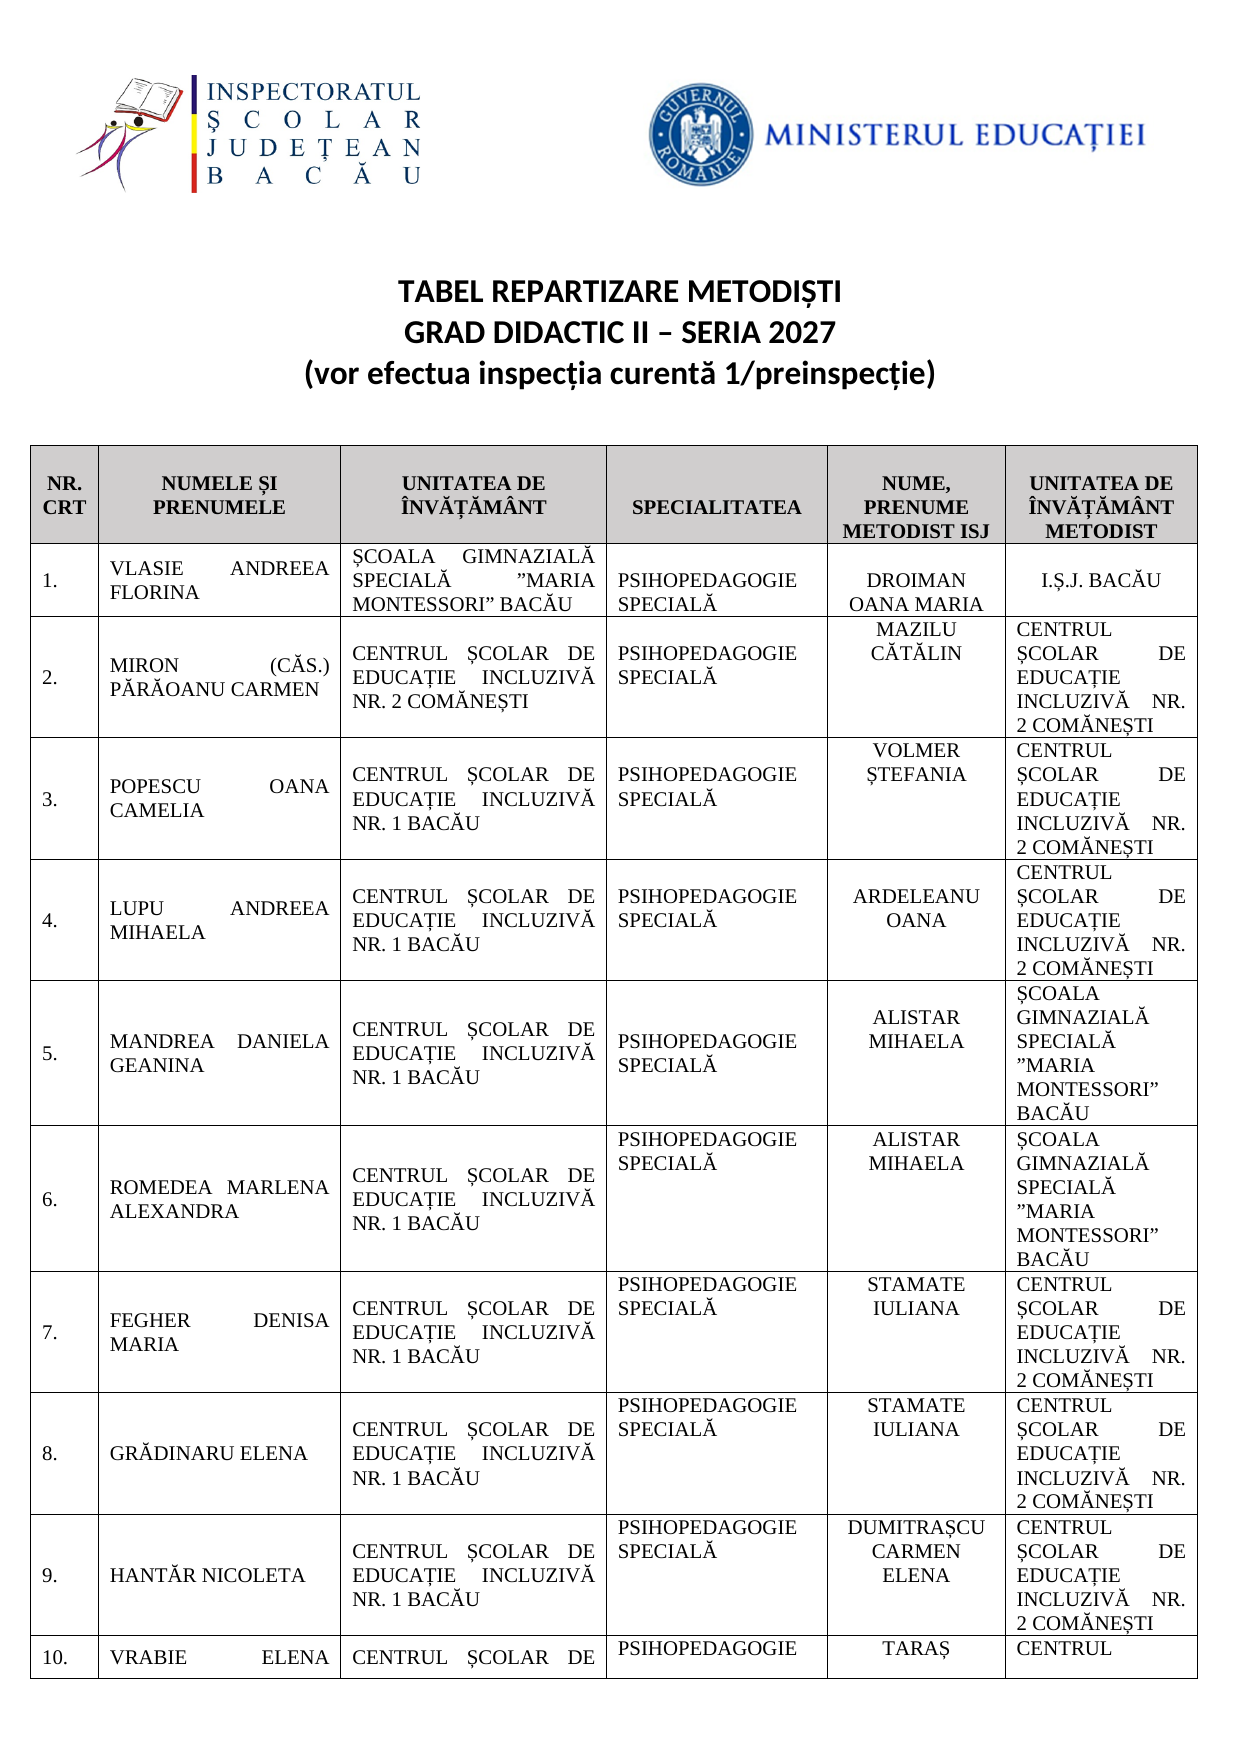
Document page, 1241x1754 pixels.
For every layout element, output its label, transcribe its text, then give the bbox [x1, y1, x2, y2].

table_header UNITATEA DE ÎNVĂȚĂMÂNT METODIST [1006, 446, 1197, 543]
table_cell MIRON (CĂS.) PĂRĂOANU CARMEN [99, 617, 340, 737]
table_header NUMELE ȘI PRENUMELE [99, 446, 340, 543]
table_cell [341, 1515, 606, 1635]
table_cell PSIHOPEDAGOGIE SPECIALĂ [607, 1272, 827, 1392]
table_cell PSIHOPEDAGOGIE SPECIALĂ [607, 738, 827, 859]
table_cell PSIHOPEDAGOGIE SPECIALĂ [607, 1393, 827, 1513]
table_cell PSIHOPEDAGOGIE SPECIALĂ [607, 544, 827, 616]
text (vor efectua inspecția curentă 1/preinspecție) [75, 352, 1165, 392]
table_cell CENTRUL ȘCOLAR DE EDUCAȚIE INCLUZIVĂ NR. 2 COMĂNEȘTI [1006, 1272, 1197, 1392]
table_header NR. CRT [31, 446, 98, 543]
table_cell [1006, 1636, 1197, 1678]
text GRAD DIDACTIC II – SERIA 2027 [75, 311, 1165, 352]
table_cell ȘCOALA GIMNAZIALĂ SPECIALĂ ”MARIA MONTESSORI” BACĂU [1006, 1126, 1197, 1271]
table_cell 9. [31, 1515, 98, 1635]
table_cell STAMATE IULIANA [828, 1393, 1005, 1513]
table_header UNITATEA DE ÎNVĂȚĂMÂNT [341, 446, 606, 543]
picture [642, 75, 1154, 193]
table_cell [99, 1636, 340, 1678]
table_cell HANTĂR NICOLETA [99, 1515, 340, 1635]
table_header NUME, PRENUME METODIST ISJ [828, 446, 1005, 543]
table_cell CENTRUL ȘCOLAR DE EDUCAȚIE INCLUZIVĂ NR. 2 COMĂNEȘTI [1006, 1393, 1197, 1513]
table_cell CENTRUL ȘCOLAR DE EDUCAȚIE INCLUZIVĂ NR. 1 BACĂU [341, 1393, 606, 1513]
table_cell ȘCOALA GIMNAZIALĂ SPECIALĂ ”MARIA MONTESSORI” BACĂU [1006, 981, 1197, 1125]
table_cell LUPU ANDREEA MIHAELA [99, 860, 340, 980]
table_cell CENTRUL ȘCOLAR DE EDUCAȚIE INCLUZIVĂ NR. 1 BACĂU [341, 981, 606, 1125]
table_cell CENTRUL ȘCOLAR DE EDUCAȚIE INCLUZIVĂ NR. 2 COMĂNEȘTI [341, 617, 606, 737]
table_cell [828, 1636, 1005, 1678]
table_cell ALISTAR MIHAELA [828, 981, 1005, 1125]
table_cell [1006, 1515, 1197, 1635]
table_cell 1. [31, 544, 98, 616]
table_cell I.Ș.J. BACĂU [1006, 544, 1197, 616]
table_cell CENTRUL ȘCOLAR DE EDUCAȚIE INCLUZIVĂ NR. 2 COMĂNEȘTI [1006, 738, 1197, 859]
table_cell PSIHOPEDAGOGIE SPECIALĂ [607, 981, 827, 1125]
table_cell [607, 1515, 827, 1635]
picture [75, 75, 421, 193]
table_cell ARDELEANU OANA [828, 860, 1005, 980]
table_cell ALISTAR MIHAELA [828, 1126, 1005, 1271]
table_cell VOLMER ȘTEFANIA [828, 738, 1005, 859]
table_cell DUMITRAȘCU CARMEN ELENA [828, 1515, 1005, 1635]
table_cell FEGHER DENISA MARIA [99, 1272, 340, 1392]
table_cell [341, 1636, 606, 1678]
table_cell PSIHOPEDAGOGIE SPECIALĂ [607, 860, 827, 980]
table_cell CENTRUL ȘCOLAR DE EDUCAȚIE INCLUZIVĂ NR. 1 BACĂU [341, 1272, 606, 1392]
table_cell 10. [31, 1636, 98, 1678]
table_cell CENTRUL ȘCOLAR DE EDUCAȚIE INCLUZIVĂ NR. 2 COMĂNEȘTI [1006, 860, 1197, 980]
table_cell 6. [31, 1126, 98, 1271]
table_cell 4. [31, 860, 98, 980]
table_cell 7. [31, 1272, 98, 1392]
table_cell PSIHOPEDAGOGIE SPECIALĂ [607, 1126, 827, 1271]
table_cell DROIMAN OANA MARIA [828, 544, 1005, 616]
table_cell VLASIE ANDREEA FLORINA [99, 544, 340, 616]
table_cell POPESCU OANA CAMELIA [99, 738, 340, 859]
table_cell ȘCOALA GIMNAZIALĂ SPECIALĂ ”MARIA MONTESSORI” BACĂU [341, 544, 606, 616]
table_cell CENTRUL ȘCOLAR DE EDUCAȚIE INCLUZIVĂ NR. 2 COMĂNEȘTI [1006, 617, 1197, 737]
table_header SPECIALITATEA [607, 446, 827, 543]
table_cell 5. [31, 981, 98, 1125]
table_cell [607, 1636, 827, 1678]
table_cell MAZILU CĂTĂLIN [828, 617, 1005, 737]
table_cell MANDREA DANIELA GEANINA [99, 981, 340, 1125]
table_cell CENTRUL ȘCOLAR DE EDUCAȚIE INCLUZIVĂ NR. 1 BACĂU [341, 738, 606, 859]
text TABEL REPARTIZARE METODIȘTI [75, 270, 1165, 311]
table_cell ROMEDEA MARLENA ALEXANDRA [99, 1126, 340, 1271]
table_cell 2. [31, 617, 98, 737]
table_cell STAMATE IULIANA [828, 1272, 1005, 1392]
table_cell GRĂDINARU ELENA [99, 1393, 340, 1513]
table_cell CENTRUL ȘCOLAR DE EDUCAȚIE INCLUZIVĂ NR. 1 BACĂU [341, 860, 606, 980]
table_cell 3. [31, 738, 98, 859]
table_cell 8. [31, 1393, 98, 1513]
table_cell PSIHOPEDAGOGIE SPECIALĂ [607, 617, 827, 737]
table_cell CENTRUL ȘCOLAR DE EDUCAȚIE INCLUZIVĂ NR. 1 BACĂU [341, 1126, 606, 1271]
